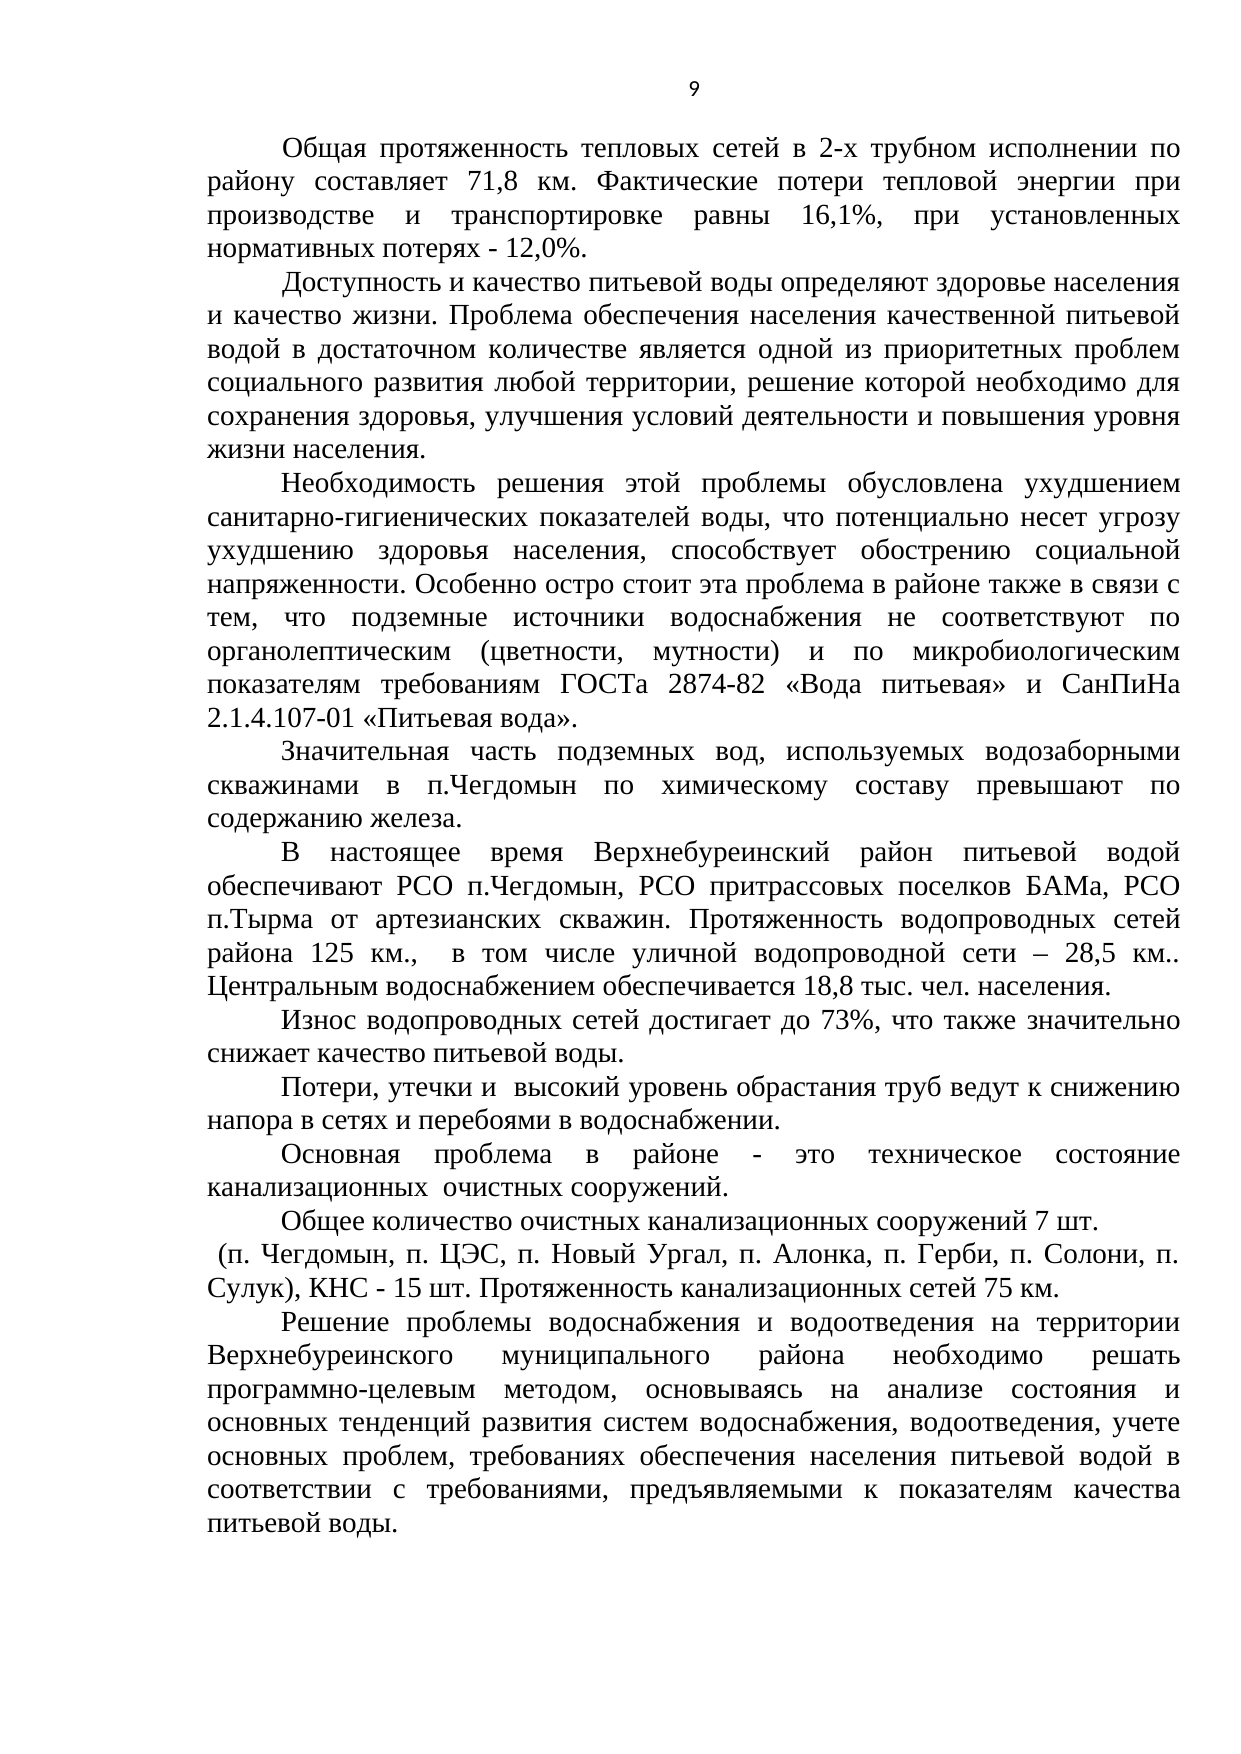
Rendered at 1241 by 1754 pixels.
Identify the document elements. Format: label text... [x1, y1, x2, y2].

text Общая протяженность тепловых сетей в 2-х трубном исполнении по району составляет 71,8 км. Фактические потери тепловой энергии при производстве и транспортировке равны 16,1%, при установленных нормативных потерях - 12,0%. [207, 130, 1181, 264]
text (п. Чегдомын, п. ЦЭС, п. Новый Ургал, п. Алонка, п. Герби, п. Солони, п. Сулук), КНС - 15 шт. Протяженность канализационных сетей 75 км. [207, 1237, 1181, 1304]
text Общее количество очистных канализационных сооружений 7 шт. [207, 1203, 1181, 1237]
text Решение проблемы водоснабжения и водоотведения на территории Верхнебуреинского муниципального района необходимо решать программно-целевым методом, основываясь на анализе состояния и основных тенденций развития систем водоснабжения, водоотведения, учете основных проблем, требованиях обеспечения населения питьевой водой в соответствии с требованиями, предъявляемыми к показателям качества питьевой воды. [207, 1304, 1181, 1538]
text В настоящее время Верхнебуреинский район питьевой водой обеспечивают РСО п.Чегдомын, РСО притрассовых поселков БАМа, РСО п.Тырма от артезианских скважин. Протяженность водопроводных сетей района 125 км., в том числе уличной водопроводной сети – 28,5 км.. Центральным водоснабжением обеспечивается 18,8 тыс. чел. населения. [207, 834, 1181, 1002]
text Потери, утечки и высокий уровень обрастания труб ведут к снижению напора в сетях и перебоями в водоснабжении. [207, 1069, 1181, 1136]
text Износ водопроводных сетей достигает до 73%, что также значительно снижает качество питьевой воды. [207, 1002, 1181, 1069]
text Значительная часть подземных вод, используемых водозаборными скважинами в п.Чегдомын по химическому составу превышают по содержанию железа. [207, 733, 1181, 834]
text Основная проблема в районе - это техническое состояние канализационных очистных сооружений. [207, 1136, 1181, 1203]
text Необходимость решения этой проблемы обусловлена ухудшением санитарно-гигиенических показателей воды, что потенциально несет угрозу ухудшению здоровья населения, способствует обострению социальной напряженности. Особенно остро стоит эта проблема в районе также в связи с тем, что подземные источники водоснабжения не соответствуют по органолептическим (цветности, мутности) и по микробиологическим показателям требованиям ГОСТа 2874-82 «Вода питьевая» и СанПиНа 2.1.4.107-01 «Питьевая вода». [207, 465, 1181, 733]
text Доступность и качество питьевой воды определяют здоровье населения и качество жизни. Проблема обеспечения населения качественной питьевой водой в достаточном количестве является одной из приоритетных проблем социального развития любой территории, решение которой необходимо для сохранения здоровья, улучшения условий деятельности и повышения уровня жизни населения. [207, 264, 1181, 465]
